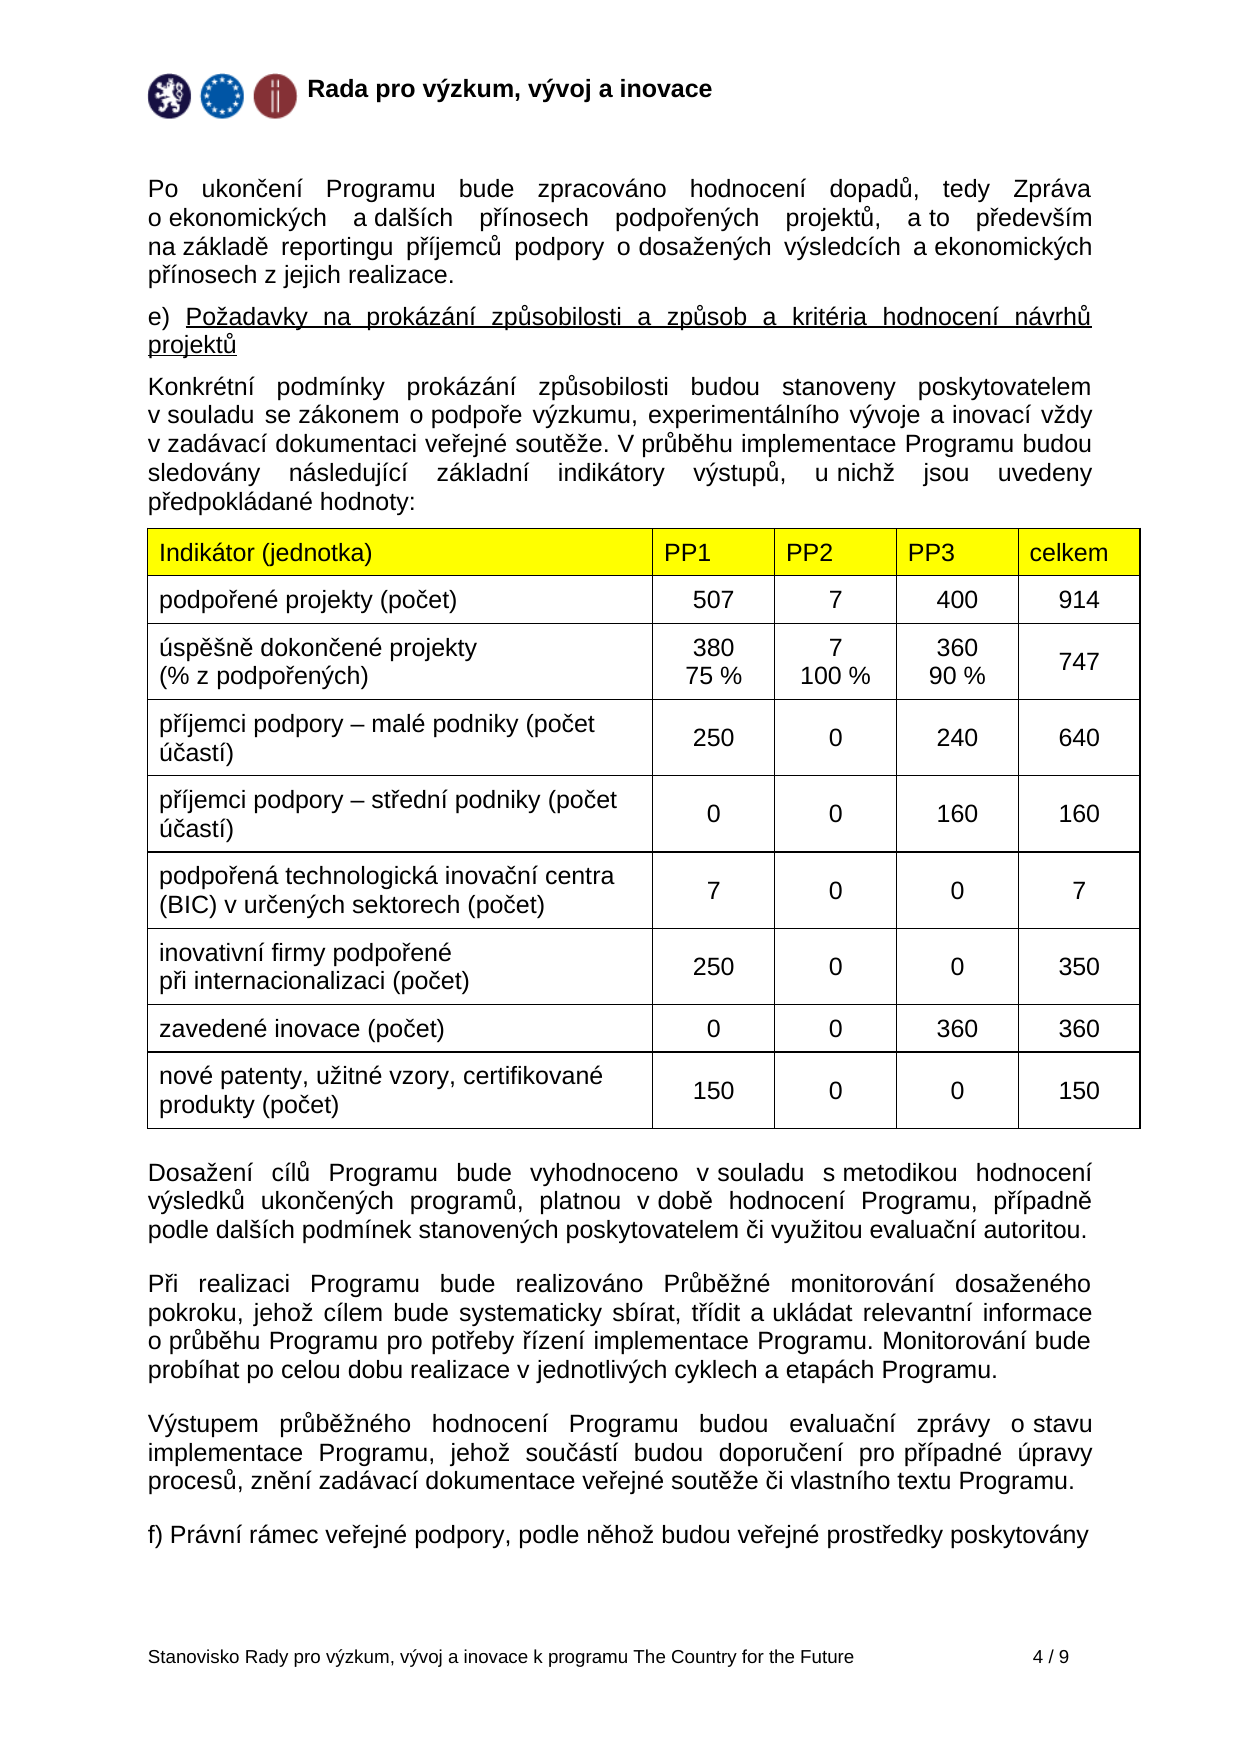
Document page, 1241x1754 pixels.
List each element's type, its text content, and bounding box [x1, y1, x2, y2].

table_cell 240 [897, 700, 1018, 775]
table_cell 150 [1019, 1053, 1139, 1128]
table_cell podpořené projekty (počet) [148, 576, 652, 623]
table_cell 7 [653, 853, 774, 928]
table_cell příjemci podpory – střední podniky (počet účastí) [148, 776, 652, 851]
table_cell 0 [653, 1005, 774, 1051]
table_header PP2 [775, 529, 896, 575]
table_cell příjemci podpory – malé podniky (počet účastí) [148, 700, 652, 775]
table_header celkem [1019, 529, 1139, 575]
table_cell 380 75 % [653, 624, 774, 699]
table_cell 0 [897, 929, 1018, 1004]
table_cell 360 [897, 1005, 1018, 1051]
table_cell 0 [775, 929, 896, 1004]
table_cell 0 [897, 1053, 1018, 1128]
text Po ukončení Programu bude zpracováno hodnocení dopadů, tedy Zpráva o ekonomických a dalších přínosech podpořených projektů, a to především na základě reportingu příjemců podpory o dosažených výsledcích a ekonomických přínosech z jejich realizace. [148, 174, 1093, 289]
text Konkrétní podmínky prokázání způsobilosti budou stanoveny poskytovatelem v souladu se zákonem o podpoře výzkumu, experimentálního vývoje a inovací vždy v zadávací dokumentaci veřejné soutěže. V průběhu implementace Programu budou sledovány následující základní indikátory výstupů, u nichž jsou uvedeny předpokládané hodnoty: [148, 371, 1093, 515]
table_cell 0 [775, 1005, 896, 1051]
table_cell zavedené inovace (počet) [148, 1005, 652, 1051]
table_cell 7 [1019, 853, 1139, 928]
table_cell 0 [653, 776, 774, 851]
table_cell 0 [775, 776, 896, 851]
text e) Požadavky na prokázání způsobilosti a způsob a kritéria hodnocení návrhů projektů [148, 301, 1093, 359]
picture [147, 73, 298, 120]
table_cell úspěšně dokončené projekty (% z podpořených) [148, 624, 652, 699]
table_cell podpořená technologická inovační centra (BIC) v určených sektorech (počet) [148, 853, 652, 928]
table_cell 400 [897, 576, 1018, 623]
table_cell 150 [653, 1053, 774, 1128]
table_cell 7 100 % [775, 624, 896, 699]
text Dosažení cílů Programu bude vyhodnoceno v souladu s metodikou hodnocení výsledků ukončených programů, platnou v době hodnocení Programu, případně podle dalších podmínek stanovených poskytovatelem či využitou evaluační autoritou. [148, 1157, 1093, 1244]
table_cell 0 [897, 853, 1018, 928]
table_header PP1 [653, 529, 774, 575]
table_cell 250 [653, 700, 774, 775]
table_cell 914 [1019, 576, 1139, 623]
table_cell 0 [775, 700, 896, 775]
text Při realizaci Programu bude realizováno Průběžné monitorování dosaženého pokroku, jehož cílem bude systematicky sbírat, třídit a ukládat relevantní informace o průběhu Programu pro potřeby řízení implementace Programu. Monitorování bude probíhat po celou dobu realizace v jednotlivých cyklech a etapách Programu. [148, 1269, 1093, 1384]
table_cell 350 [1019, 929, 1139, 1004]
table_cell 507 [653, 576, 774, 623]
table_cell nové patenty, užitné vzory, certifikované produkty (počet) [148, 1053, 652, 1128]
table_cell 360 90 % [897, 624, 1018, 699]
table_cell 360 [1019, 1005, 1139, 1051]
text f) Právní rámec veřejné podpory, podle něhož budou veřejné prostředky poskytovány [148, 1520, 1093, 1549]
table_cell 160 [897, 776, 1018, 851]
table_cell 250 [653, 929, 774, 1004]
table_cell 0 [775, 853, 896, 928]
table_cell 640 [1019, 700, 1139, 775]
text Výstupem průběžného hodnocení Programu budou evaluační zprávy o stavu implementace Programu, jehož součástí budou doporučení pro případné úpravy procesů, znění zadávací dokumentace veřejné soutěže či vlastního textu Programu. [148, 1409, 1093, 1495]
table_cell 7 [775, 576, 896, 623]
table_header Indikátor (jednotka) [148, 529, 652, 575]
table_cell 747 [1019, 624, 1139, 699]
table_cell 160 [1019, 776, 1139, 851]
table_cell 0 [775, 1053, 896, 1128]
table_header PP3 [897, 529, 1018, 575]
table_cell inovativní firmy podpořené při internacionalizaci (počet) [148, 929, 652, 1004]
